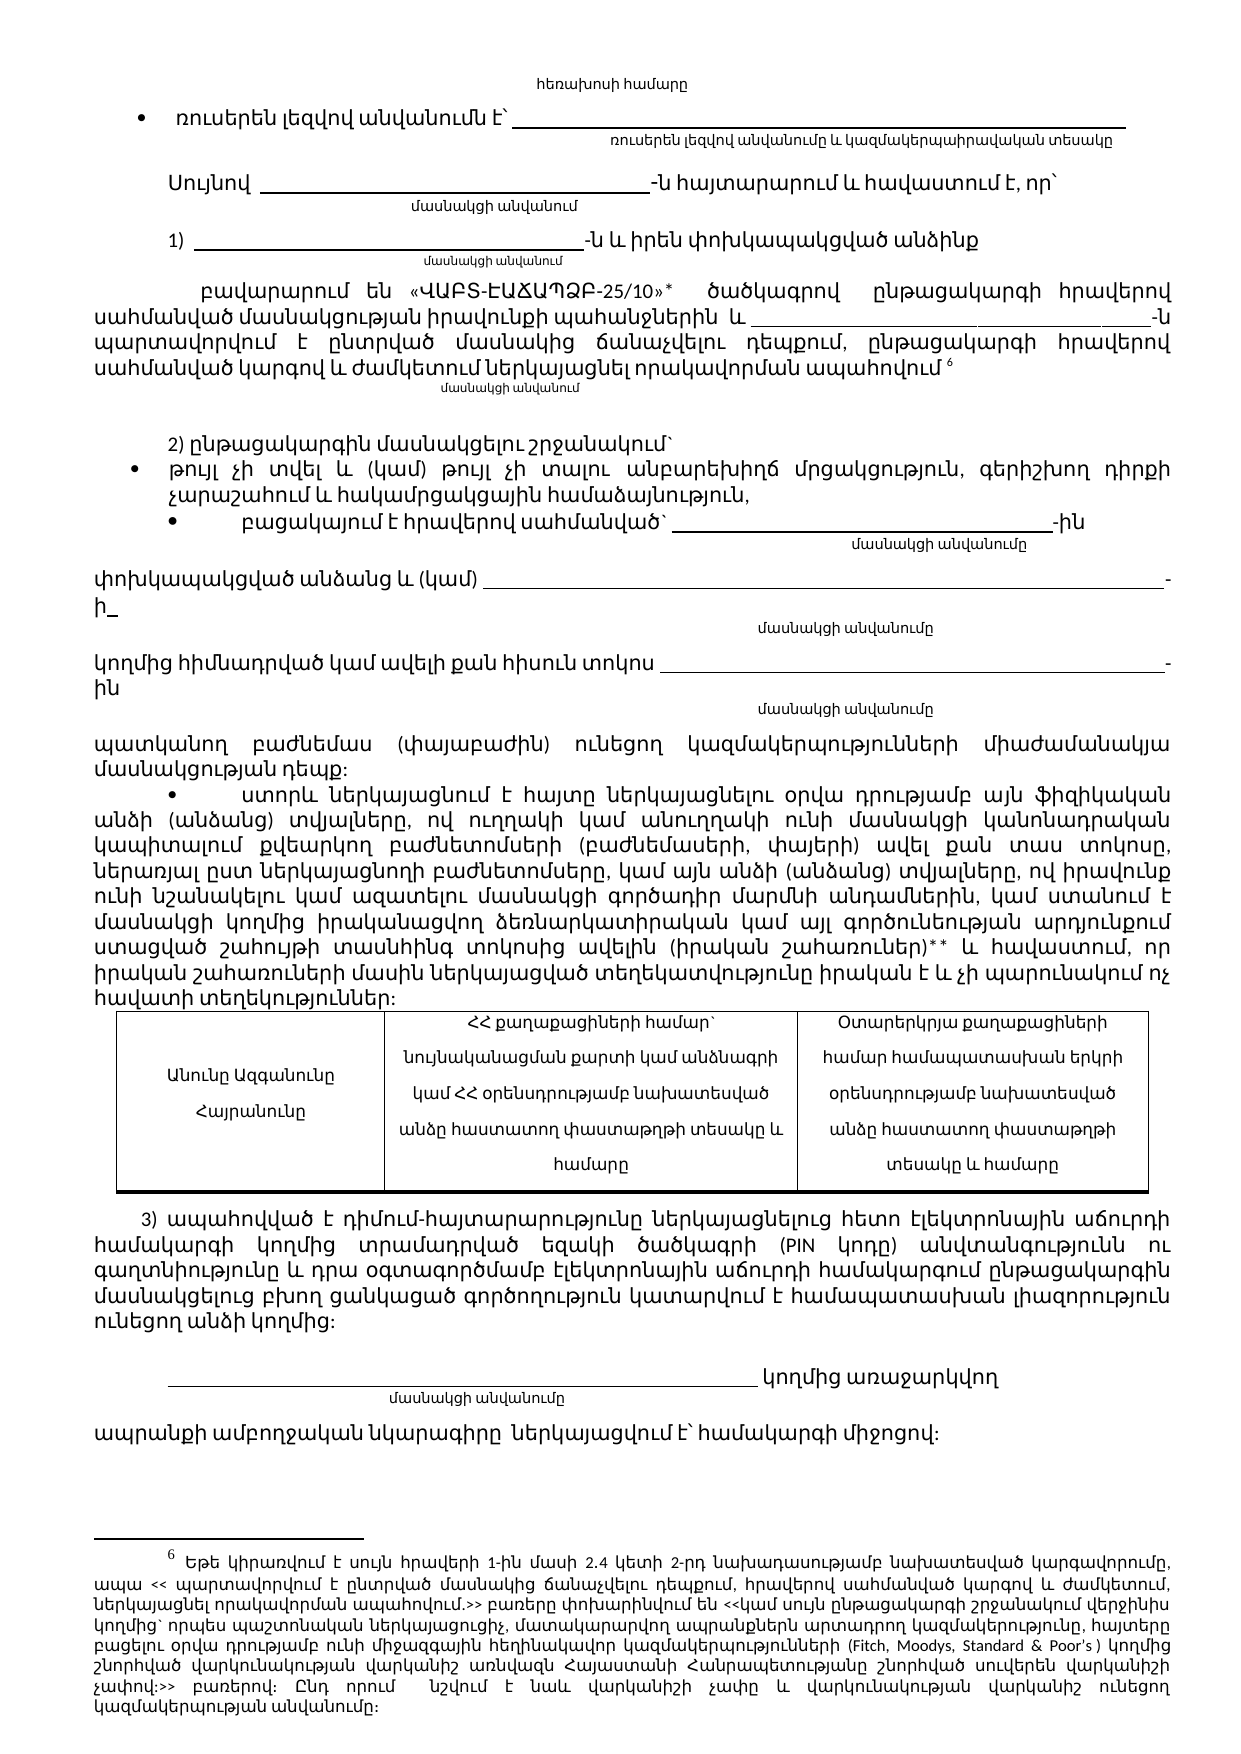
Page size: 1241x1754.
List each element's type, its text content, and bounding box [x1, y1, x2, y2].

text հեռախոսի համարը [462, 75, 1171, 106]
table_header Օտարերկրյա քաղաքացիների համար համապատասխան երկրի օրենսդրությամբ նախատեսված անձը հաստատող փաստաթղթի տեսակը և համարը [798, 1012, 1148, 1190]
table_header Անունը Ազգանունը Հայրանունը [117, 1012, 384, 1190]
text մասնակցի անվանումը [94, 701, 1171, 731]
text մասնակցի անվանում [94, 253, 1171, 278]
text պատկանող բաժնեմաս (փայաբաժին) ունեցող կազմակերպությունների միաժամանակյա մասնակցության դեպք: [94, 731, 1171, 782]
list ստորև ներկայացնում է հայտը ներկայացնելու օրվա դրությամբ այն ֆիզիկական անձի (անձանց) տվյալները, ով ուղղակի կամ անուղղակի ունի մասնակցի կանոնադրական կապիտալում քվեարկող բաժնետոմսերի (բաժնեմասերի, փայերի) ավել քան տաս տոկոսը, ներառյալ ըստ ներկայացնողի բաժնետոմսերը, կամ այն անձի (անձանց) տվյալները, ով իրավունք ունի նշանակելու կամ ազատելու մասնակցի գործադիր մարմնի անդամներին, կամ ստանում է մասնակցի կողմից իրականացվող ձեռնարկատիրական կամ այլ գործունեության արդյունքում ստացված շահույթի տասնհինգ տոկոսից ավելին (իրական շահառուներ)** և հավաստում, որ իրական շահառուների մասին ներկայացված տեղեկատվությունը իրական է և չի պարունակում ոչ հավատի տեղեկություններ: [94, 782, 1171, 1011]
text ապրանքի ամբողջական նկարագիրը ներկայացվում է՝ համակարգի միջոցով: [94, 1420, 1171, 1446]
text բավարարում են «ՎԱԲՏ-ԷԱՃԱՊՁԲ-25/10»* ծածկագրով ընթացակարգի հրավերով սահմանված մասնակցության իրավունքի պահանջներին և -ն պարտավորվում է ընտրված մասնակից ճանաչվելու դեպքում, ընթացակարգի հրավերով սահմանված կարգով և ժամկետում ներկայացնել որակավորման ապահովում [94, 278, 1171, 380]
text 2) ընթացակարգին մասնակցելու շրջանակում` [94, 431, 1171, 456]
list բացակայում է հրավերով սահմանված` -ին [94, 507, 1171, 535]
text մասնակցի անվանումը [94, 535, 1171, 566]
text 3) ապահովված է դիմում-հայտարարությունը ներկայացնելուց հետո էլեկտրոնային աճուրդի համակարգի կողմից տրամադրված եզակի ծածկագրի (PIN կոդը) անվտանգությունն ու գաղտնիությունը և դրա օգտագործմամբ էլեկտրոնային աճուրդի համակարգում ընթացակարգին մասնակցելուց բխող ցանկացած գործողություն կատարվում է համապատասխան լիազորություն ունեցող անձի կողմից: [94, 1207, 1171, 1334]
list թույլ չի տվել և (կամ) թույլ չի տալու անբարեխիղճ մրցակցություն, գերիշխող դիրքի չարաշահում և հակամրցակցային համաձայնություն, [131, 456, 1171, 507]
text մասնակցի անվանումը [94, 1390, 1171, 1420]
table_header ՀՀ քաղաքացիների համար` նույնականացման քարտի կամ անձնագրի կամ ՀՀ օրենսդրությամբ նախատեսված անձը հաստատող փաստաթղթի տեսակը և համարը [385, 1012, 797, 1190]
text փոխկապակցված անձանց և (կամ) -ի [94, 566, 1171, 619]
text ռուսերեն լեզվով անվանումը և կազմակերպաիրավական տեսակը [536, 131, 1171, 161]
list ռուսերեն լեզվով անվանումն է՝ [138, 106, 1171, 131]
text մասնակցի անվանում [94, 380, 1171, 406]
text մասնակցի անվանում [94, 197, 1171, 228]
text 1) -ն և իրեն փոխկապակցված անձինք [94, 228, 1171, 253]
text կողմից հիմնադրված կամ ավելի քան հիսուն տոկոս -ին [94, 650, 1171, 701]
text մասնակցի անվանումը [94, 619, 1171, 650]
text կողմից առաջարկվող [94, 1364, 1171, 1390]
text Սույնով -ն հայտարարում և հավաստում է, որ՝ [94, 167, 1171, 197]
